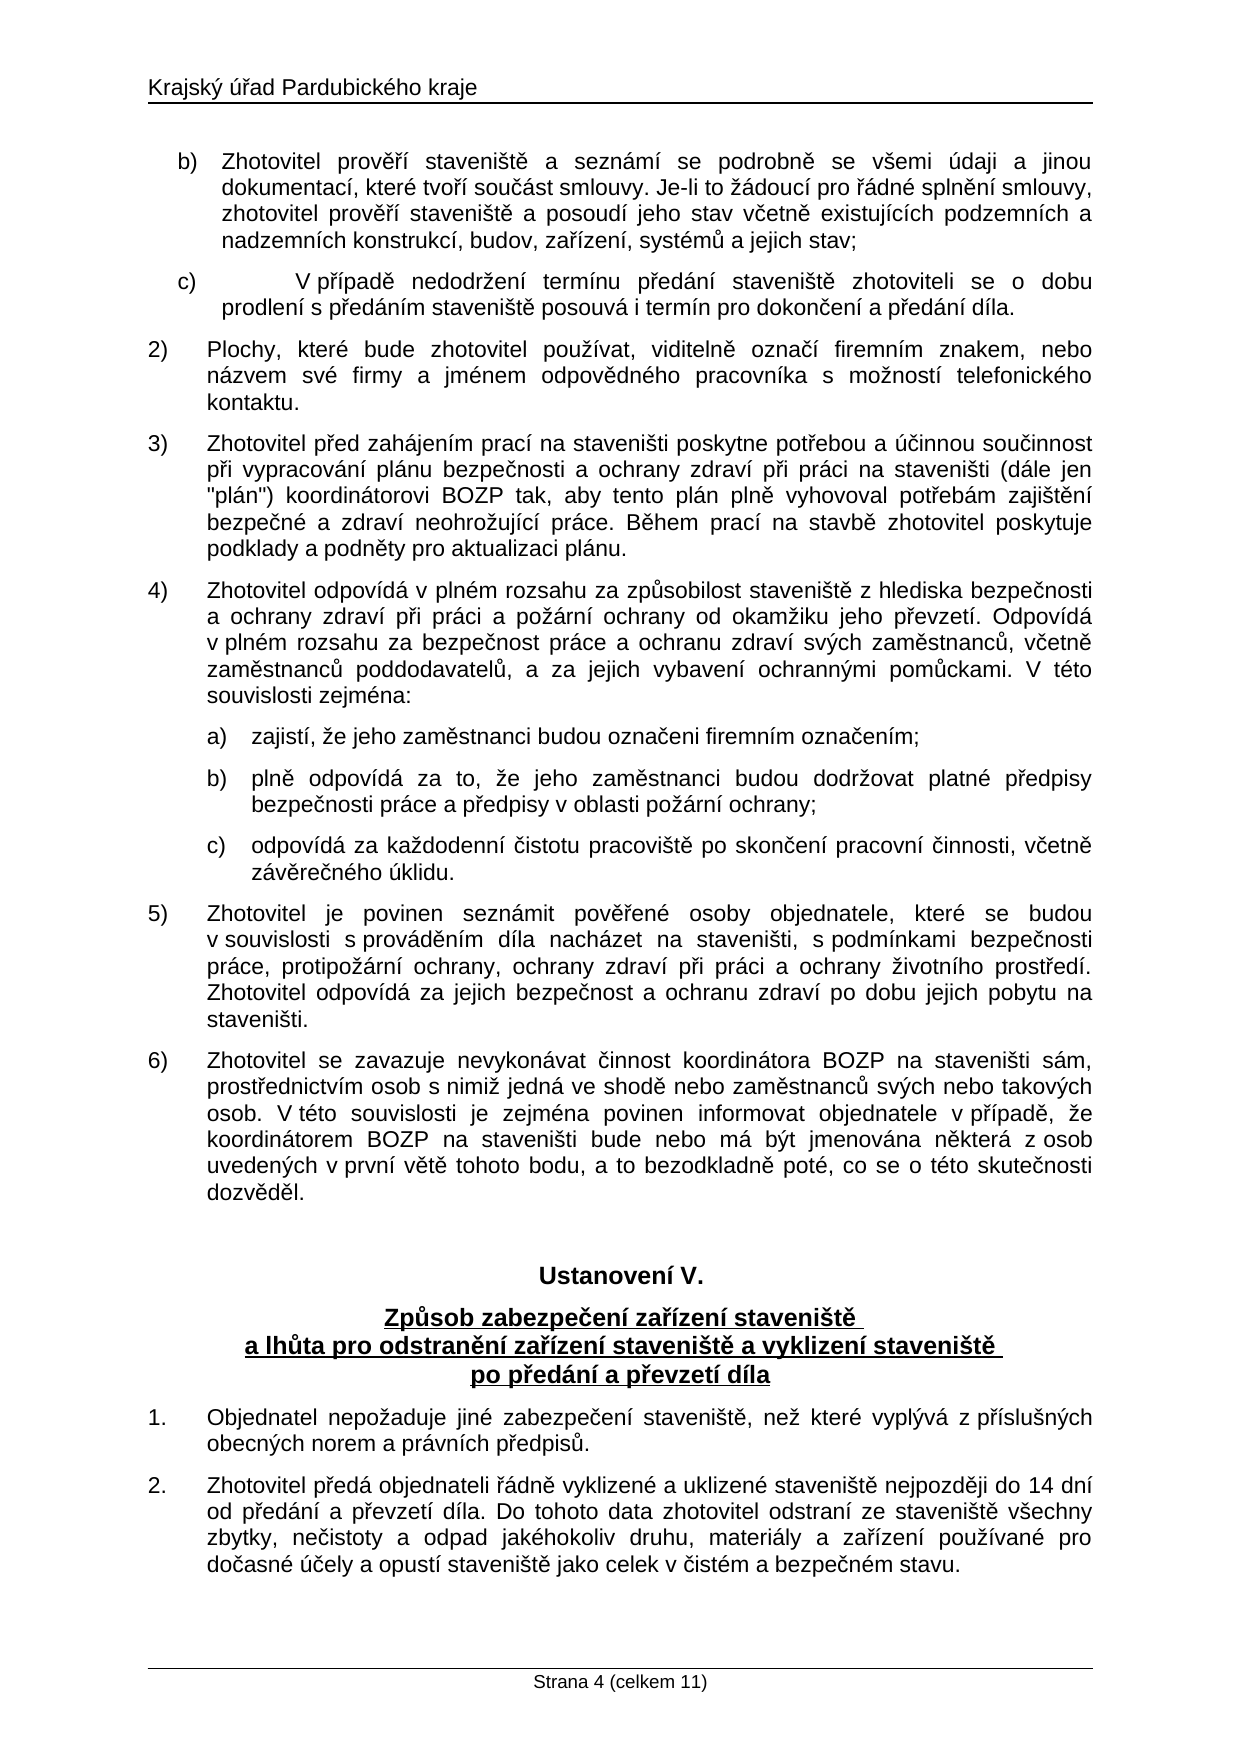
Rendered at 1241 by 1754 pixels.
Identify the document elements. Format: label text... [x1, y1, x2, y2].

list Zhotovitel je povinen seznámit pověřené osoby objednatele, které se budou v souvislosti s prováděním díla nacházet na staveništi, s podmínkami bezpečnosti práce, protipožární ochrany, ochrany zdraví při práci a ochrany životního prostředí. Zhotovitel odpovídá za jejich bezpečnost a ochranu zdraví po dobu jejich pobytu na staveništi. [148, 900, 1093, 1032]
text po předání a převzetí díla [148, 1360, 1093, 1389]
text Ustanovení V. [148, 1261, 1095, 1290]
list Zhotovitel před zahájením prací na staveništi poskytne potřebou a účinnou součinnost při vypracování plánu bezpečnosti a ochrany zdraví při práci na staveništi (dále jen "plán") koordinátorovi BOZP tak, aby tento plán plně vyhovoval potřebám zajištění bezpečné a zdraví neohrožující práce. Během prací na stavbě zhotovitel poskytuje podklady a podněty pro aktualizaci plánu. [148, 430, 1093, 562]
list Zhotovitel odpovídá v plném rozsahu za způsobilost staveniště z hlediska bezpečnosti a ochrany zdraví při práci a požární ochrany od okamžiku jeho převzetí. Odpovídá v plném rozsahu za bezpečnost práce a ochranu zdraví svých zaměstnanců, včetně zaměstnanců poddodavatelů, a za jejich vybavení ochrannými pomůckami. V této souvislosti zejména: [148, 577, 1093, 708]
text Způsob zabezpečení zařízení staveniště [148, 1303, 1093, 1331]
list plně odpovídá za to, že jeho zaměstnanci budou dodržovat platné předpisy bezpečnosti práce a předpisy v oblasti požární ochrany; [207, 765, 1093, 817]
list V případě nedodržení termínu předání staveniště zhotoviteli se o dobu prodlení s předáním staveniště posouvá i termín pro dokončení a předání díla. [177, 268, 1093, 321]
list odpovídá za každodenní čistotu pracoviště po skončení pracovní činnosti, včetně závěrečného úklidu. [207, 832, 1093, 885]
list Zhotovitel prověří staveniště a seznámí se podrobně se všemi údaji a jinou dokumentací, které tvoří součást smlouvy. Je-li to žádoucí pro řádné splnění smlouvy, zhotovitel prověří staveniště a posoudí jeho stav včetně existujících podzemních a nadzemních konstrukcí, budov, zařízení, systémů a jejich stav; [177, 148, 1093, 253]
text a lhůta pro odstranění zařízení staveniště a vyklizení staveniště [148, 1331, 1093, 1360]
list Zhotovitel předá objednateli řádně vyklizené a uklizené staveniště nejpozději do 14 dní od předání a převzetí díla. Do tohoto data zhotovitel odstraní ze staveniště všechny zbytky, nečistoty a odpad jakéhokoliv druhu, materiály a zařízení používané pro dočasné účely a opustí staveniště jako celek v čistém a bezpečném stavu. [148, 1472, 1093, 1577]
list Plochy, které bude zhotovitel používat, viditelně označí firemním znakem, nebo názvem své firmy a jménem odpovědného pracovníka s možností telefonického kontaktu. [148, 336, 1093, 415]
list Objednatel nepožaduje jiné zabezpečení staveniště, než které vyplývá z příslušných obecných norem a právních předpisů. [148, 1404, 1093, 1457]
list Zhotovitel se zavazuje nevykonávat činnost koordinátora BOZP na staveništi sám, prostřednictvím osob s nimiž jedná ve shodě nebo zaměstnanců svých nebo takových osob. V této souvislosti je zejména povinen informovat objednatele v případě, že koordinátorem BOZP na staveništi bude nebo má být jmenována některá z osob uvedených v první větě tohoto bodu, a to bezodkladně poté, co se o této skutečnosti dozvěděl. [148, 1047, 1093, 1205]
list zajistí, že jeho zaměstnanci budou označeni firemním označením; [207, 723, 1093, 750]
